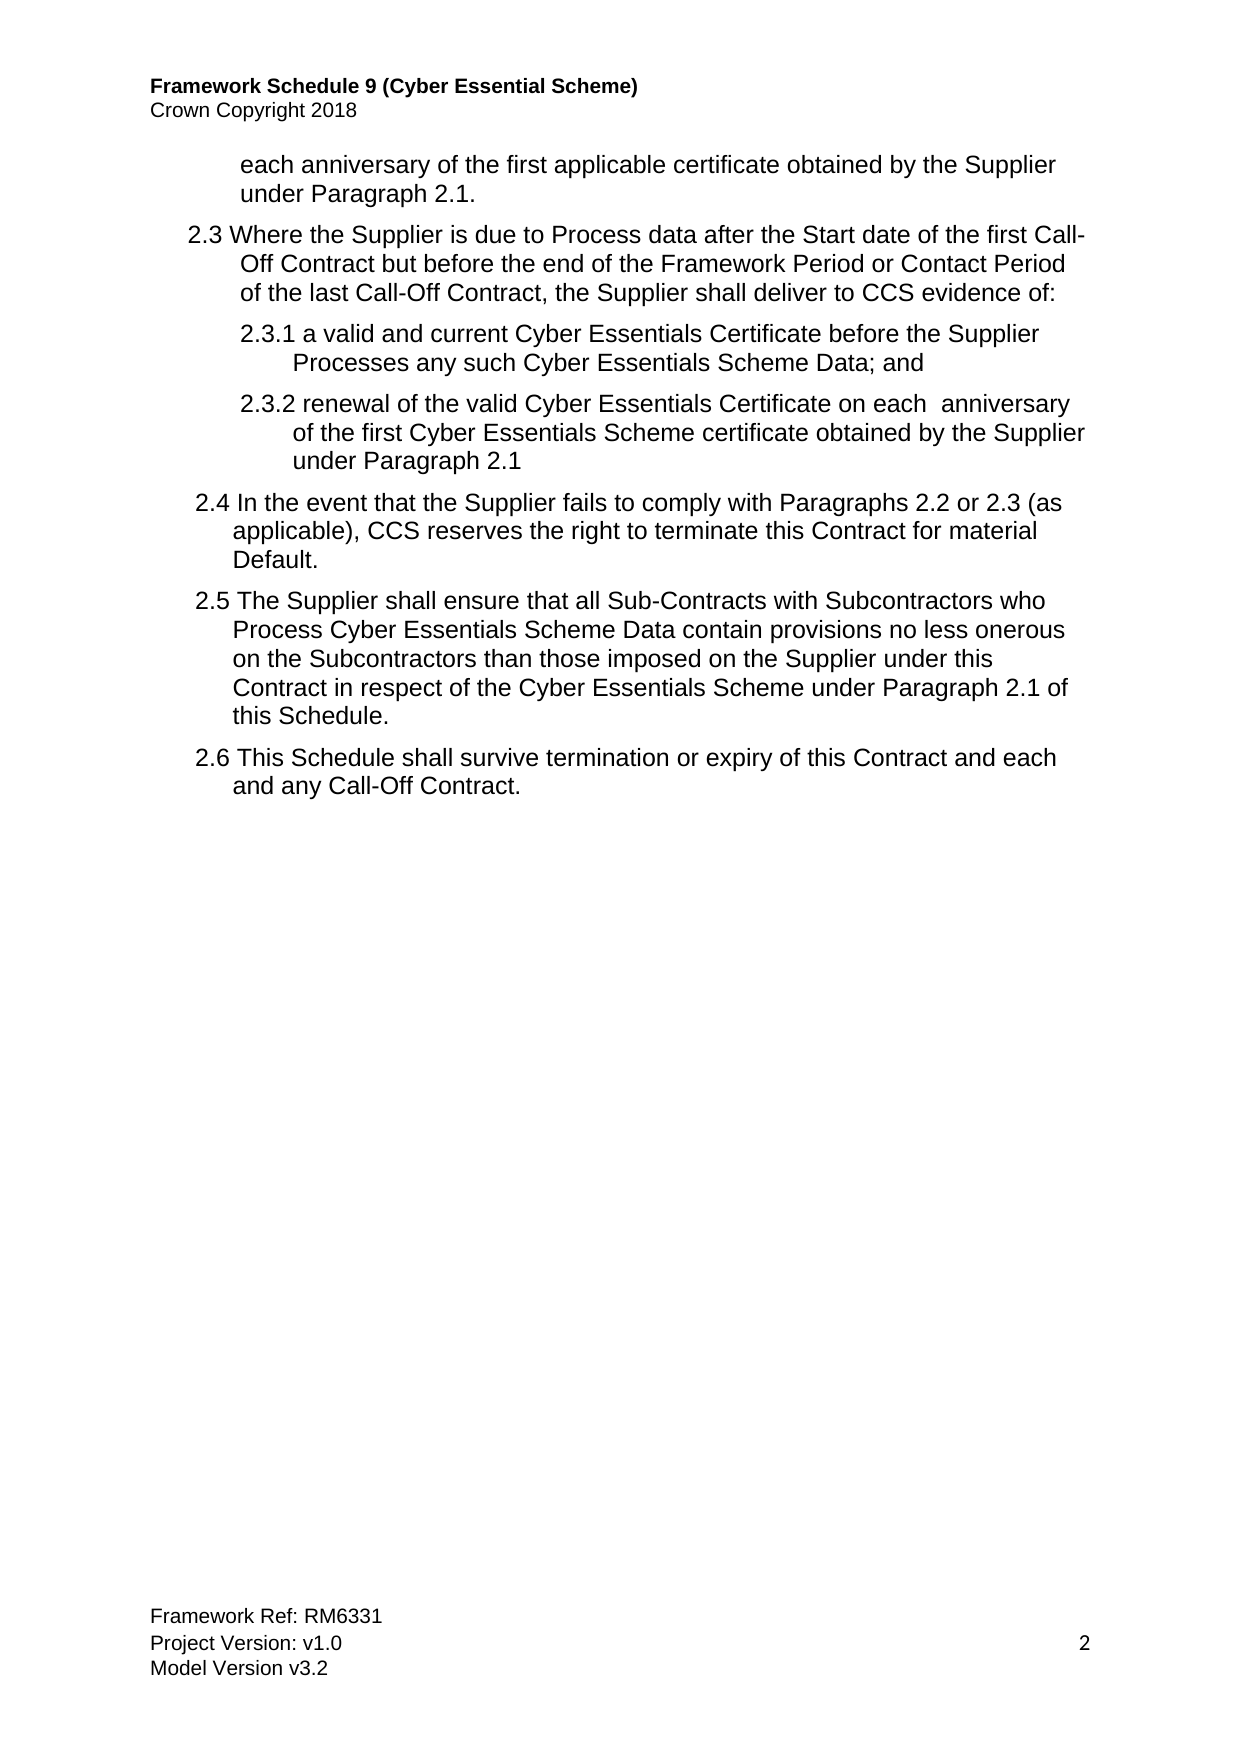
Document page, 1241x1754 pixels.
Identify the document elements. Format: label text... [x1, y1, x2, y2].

text 2.6 This Schedule shall survive termination or expiry of this Contract and each and any Call-Off Contract. [195, 742, 1094, 800]
text 2.4 In the event that the Supplier fails to comply with Paragraphs 2.2 or 2.3 (as applicable), CCS reserves the right to terminate this Contract for material Default. [195, 487, 1094, 574]
text 2.3 Where the Supplier is due to Process data after the Start date of the first Call-Off Contract but before the end of the Framework Period or Contact Period of the last Call-Off Contract, the Supplier shall deliver to CCS evidence of: [187, 220, 1094, 306]
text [187, 150, 1094, 207]
text 2.5 The Supplier shall ensure that all Sub-Contracts with Subcontractors who Process Cyber Essentials Scheme Data contain provisions no less onerous on the Subcontractors than those imposed on the Supplier under this Contract in respect of the Cyber Essentials Scheme under Paragraph 2.1 of this Schedule. [195, 586, 1094, 730]
text 2.3.2 renewal of the valid Cyber Essentials Certificate on each anniversary of the first Cyber Essentials Scheme certificate obtained by the Supplier under Paragraph 2.1 [240, 389, 1094, 475]
text 2.3.1 a valid and current Cyber Essentials Certificate before the Supplier Processes any such Cyber Essentials Scheme Data; and [240, 319, 1094, 376]
